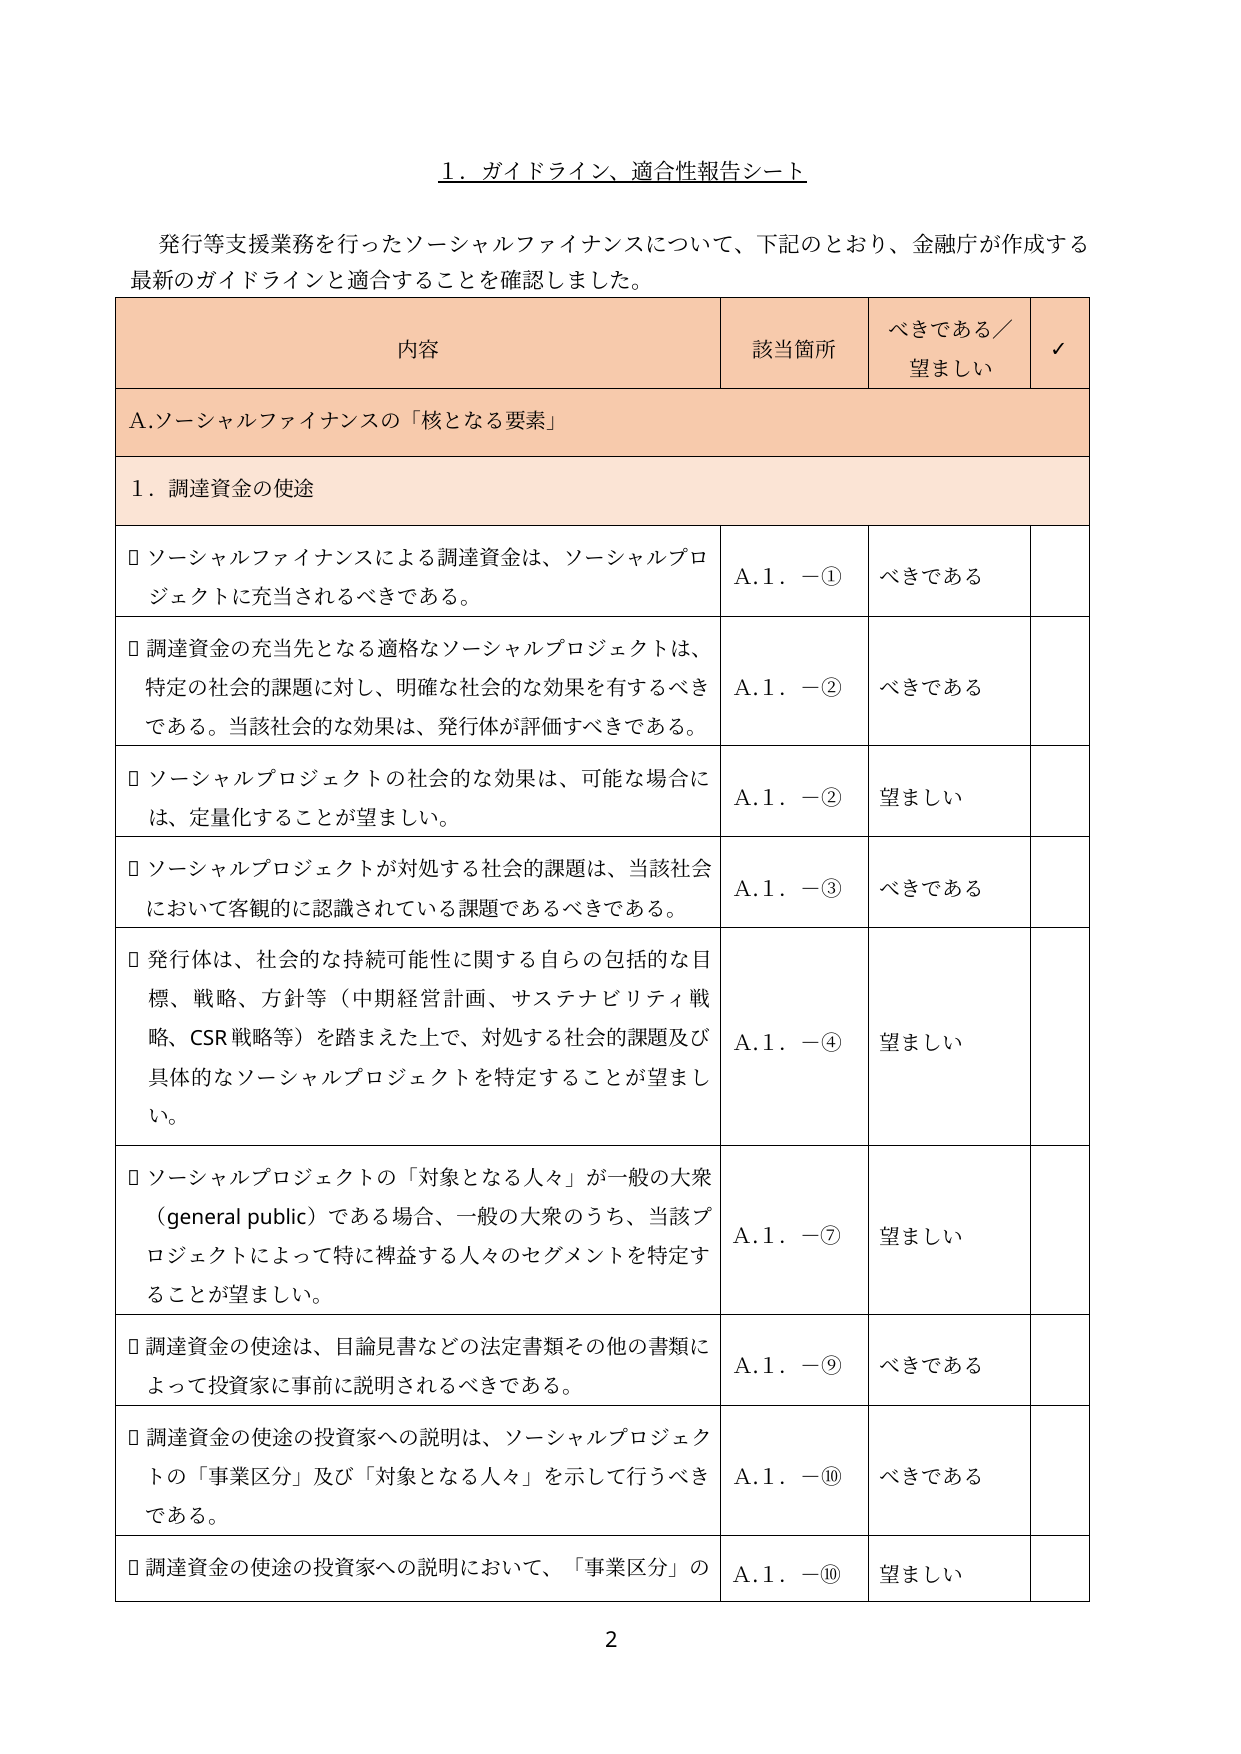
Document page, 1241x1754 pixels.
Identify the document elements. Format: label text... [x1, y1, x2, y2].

table_cell べきである [869, 617, 1030, 745]
table_cell Ａ.ソーシャルファイナンスの「核となる要素」 [116, 389, 868, 456]
table_cell [1031, 1406, 1089, 1534]
table_cell [868, 389, 1089, 456]
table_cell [116, 1536, 720, 1601]
table_cell Ａ.１．－⑩ [721, 1536, 868, 1601]
table_cell Ａ.１．－② [721, 617, 868, 745]
table_cell Ａ.１．－④ [721, 928, 868, 1145]
table_cell  発行体は、社会的な持続可能性に関する自らの包括的な目標、戦略、方針等（中期経営計画、サステナビリティ戦略、CSR戦略等）を踏まえた上で、対処する社会的課題及び具体的なソーシャルプロジェクトを特定することが望ましい。 [116, 928, 720, 1145]
table_cell １．調達資金の使途 [116, 457, 868, 525]
table_cell べきである [869, 1315, 1030, 1405]
table_cell 望ましい [869, 928, 1030, 1145]
table_cell Ａ.１．－⑩ [721, 1406, 868, 1534]
table_cell  調達資金の使途の投資家への説明は、ソーシャルプロジェクトの「事業区分」及び「対象となる人々」を示して行うべきである。 [116, 1406, 720, 1534]
table_cell [1031, 1315, 1089, 1405]
table_cell  ソーシャルプロジェクトが対処する社会的課題は、当該社会において客観的に認識されている課題であるべきである。 [116, 837, 720, 927]
table_header 該当箇所 [721, 298, 868, 388]
table_cell  ソーシャルプロジェクトの「対象となる人々」が一般の大衆（general public）である場合、一般の大衆のうち、当該プロジェクトによって特に裨益する人々のセグメントを特定することが望ましい。 [116, 1146, 720, 1314]
table_cell 望ましい [869, 1146, 1030, 1314]
table_cell [1031, 746, 1089, 836]
table_header ✓ [1031, 298, 1089, 388]
table_cell  ソーシャルプロジェクトの社会的な効果は、可能な場合には、定量化することが望ましい。 [116, 746, 720, 836]
table_cell [1031, 837, 1089, 927]
table_cell 望ましい [869, 746, 1030, 836]
table_cell [1031, 928, 1089, 1145]
table_header べきである／望ましい [869, 298, 1030, 388]
table_cell べきである [869, 837, 1030, 927]
table_cell Ａ.１．－② [721, 746, 868, 836]
table_cell  調達資金の使途は、目論見書などの法定書類その他の書類によって投資家に事前に説明されるべきである。 [116, 1315, 720, 1405]
text 発行等支援業務を行ったソーシャルファイナンスについて、下記のとおり、金融庁が作成する最新のガイドラインと適合することを確認しました。 [130, 224, 1092, 297]
table_cell 望ましい [869, 1536, 1030, 1601]
table_cell [1031, 1536, 1089, 1601]
table_cell  ソーシャルファイナンスによる調達資金は、ソーシャルプロジェクトに充当されるべきである。 [116, 526, 720, 616]
table_cell べきである [869, 1406, 1030, 1534]
table_cell Ａ.１．－⑦ [721, 1146, 868, 1314]
text １．ガイドライン、適合性報告シート [130, 152, 1092, 188]
table_cell Ａ.１．－① [721, 526, 868, 616]
table_cell [1031, 1146, 1089, 1314]
table_cell Ａ.１．－⑨ [721, 1315, 868, 1405]
table_cell Ａ.１．－③ [721, 837, 868, 927]
table_cell  調達資金の充当先となる適格なソーシャルプロジェクトは、特定の社会的課題に対し、明確な社会的な効果を有するべきである。当該社会的な効果は、発行体が評価すべきである。 [116, 617, 720, 745]
table_cell [1031, 526, 1089, 616]
table_cell [1031, 617, 1089, 745]
table_header 内容 [116, 298, 720, 388]
table_cell [868, 457, 1089, 525]
table_cell べきである [869, 526, 1030, 616]
